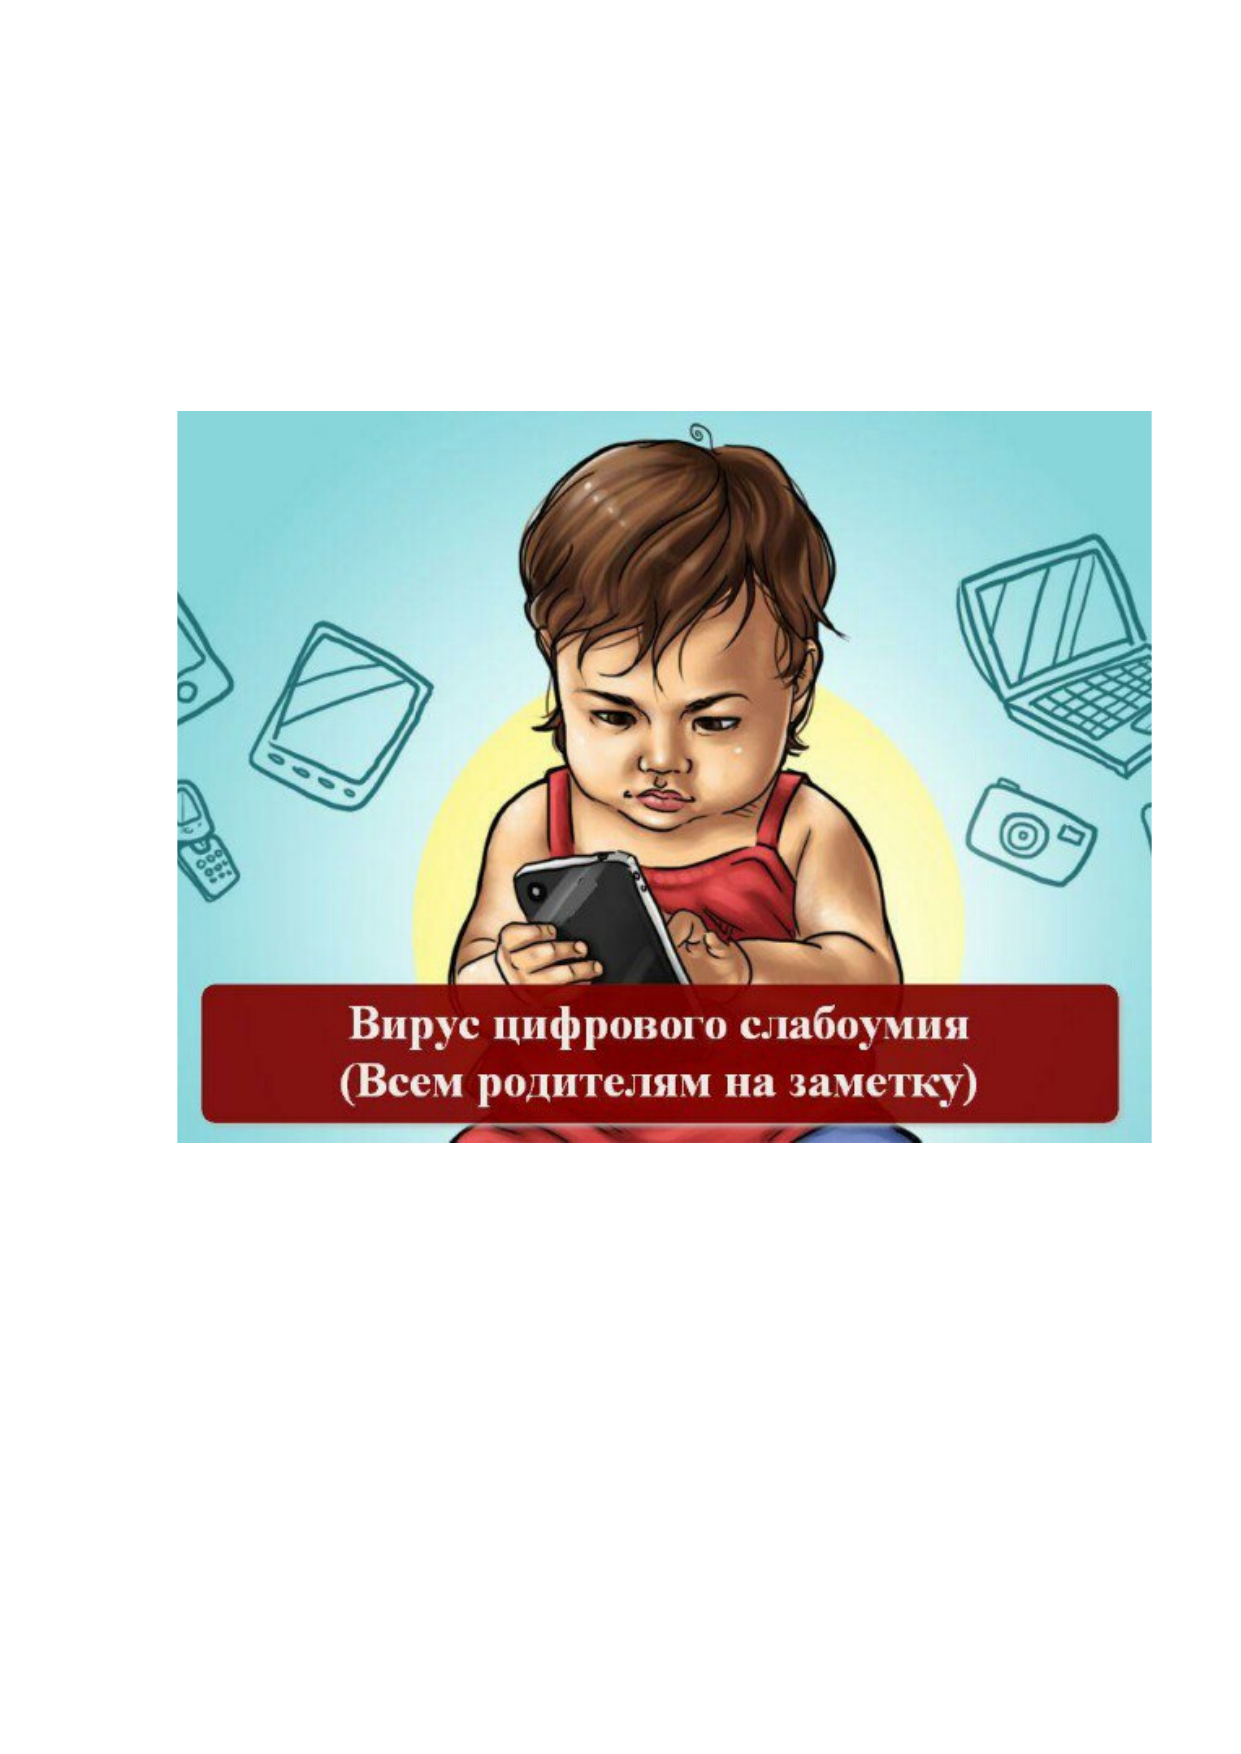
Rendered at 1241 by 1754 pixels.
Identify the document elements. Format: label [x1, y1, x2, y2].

picture [177, 411, 1152, 1143]
